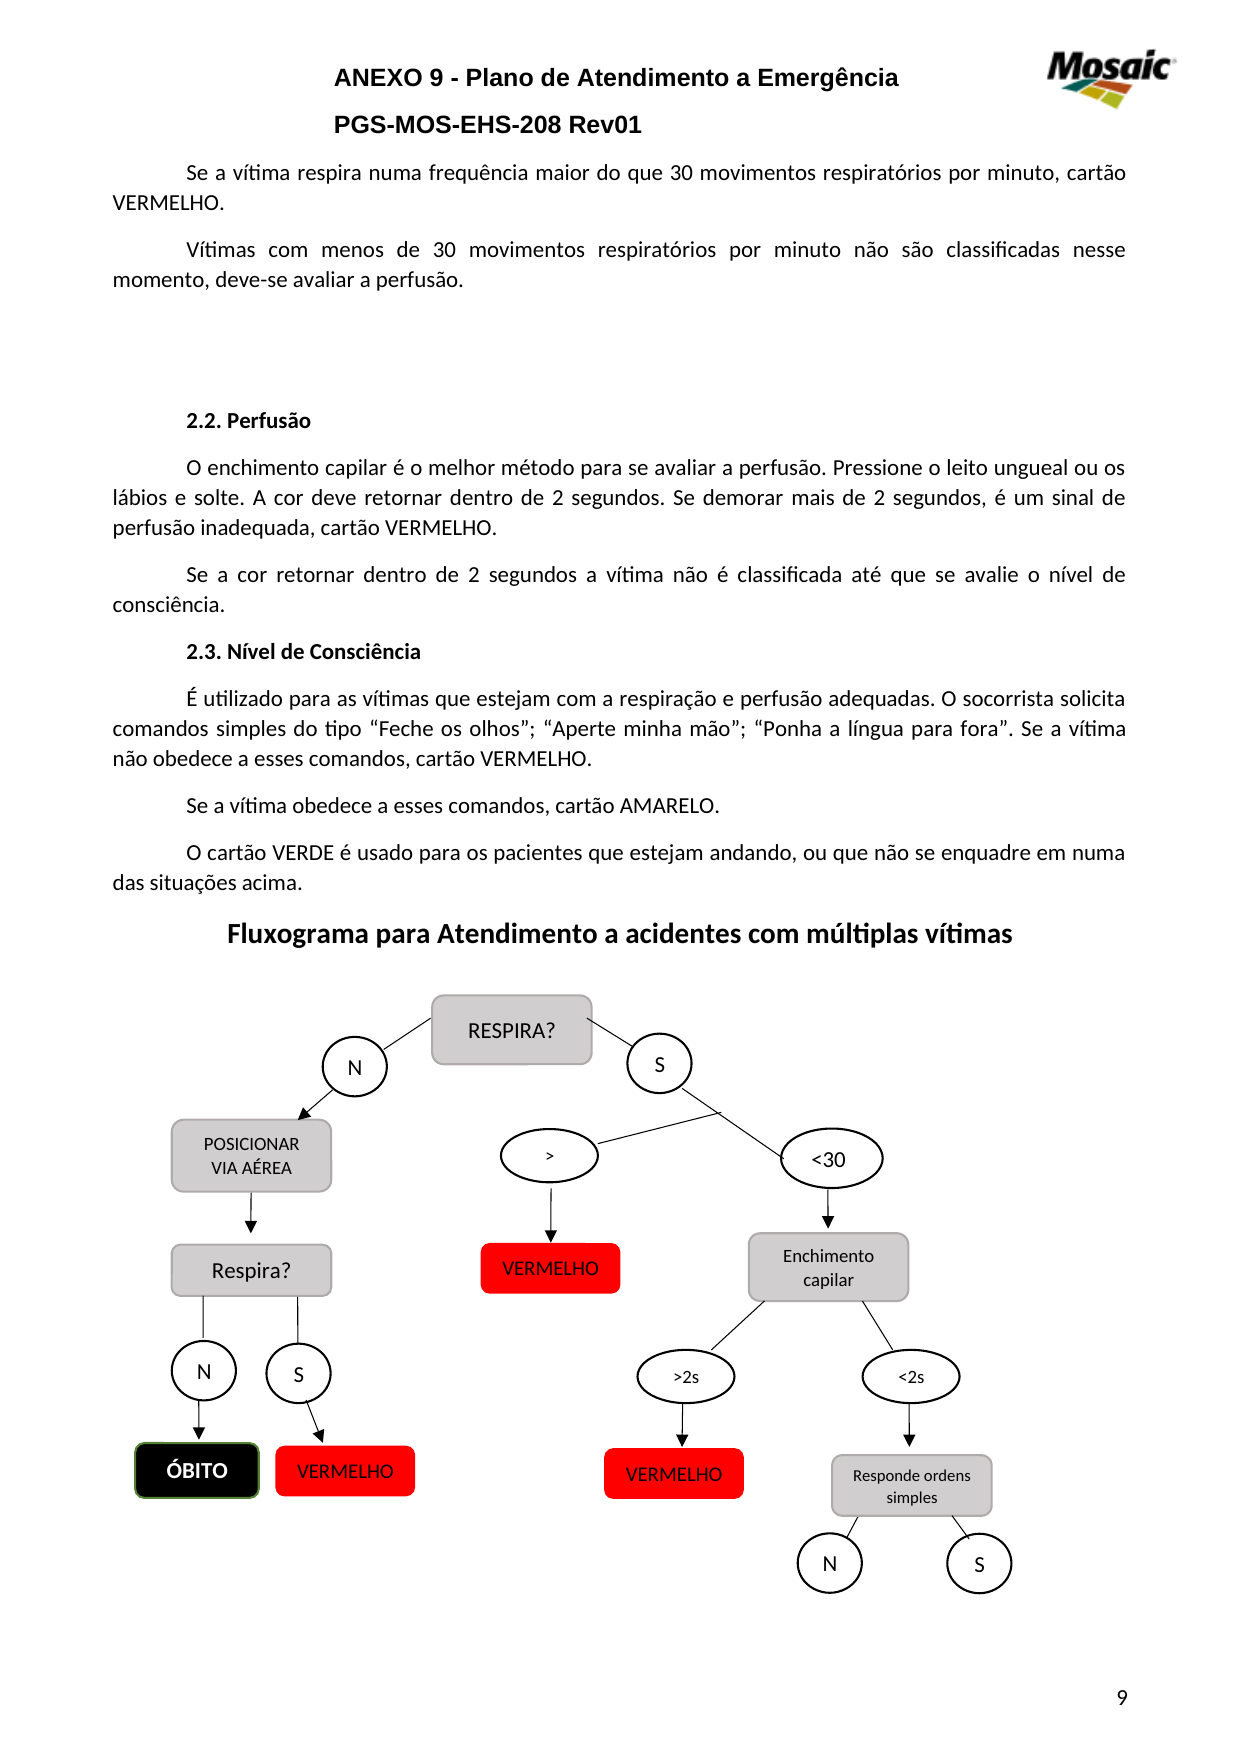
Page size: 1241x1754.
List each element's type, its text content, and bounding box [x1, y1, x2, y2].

text 2.2. Perfusão [186, 406, 1128, 434]
text Se a cor retornar dentro de 2 segundos a vítima não é classificada até que se avalie o nível de consciência. [112, 560, 1128, 618]
text Vítimas com menos de 30 movimentos respiratórios por minuto não são classificadas nesse momento, deve-se avaliar a perfusão. [112, 235, 1128, 293]
text É utilizado para as vítimas que estejam com a respiração e perfusão adequadas. O socorrista solicita comandos simples do tipo “Feche os olhos”; “Aperte minha mão”; “Ponha a língua para fora”. Se a vítima não obedece a esses comandos, cartão VERMELHO. [112, 684, 1128, 772]
text O cartão VERDE é usado para os pacientes que estejam andando, ou que não se enquadre em numa das situações acima. [112, 838, 1128, 896]
text Se a vítima obedece a esses comandos, cartão AMARELO. [112, 791, 1128, 819]
text O enchimento capilar é o melhor método para se avaliar a perfusão. Pressione o leito ungueal ou os lábios e solte. A cor deve retornar dentro de 2 segundos. Se demorar mais de 2 segundos, é um sinal de perfusão inadequada, cartão VERMELHO. [112, 453, 1128, 541]
text Fluxograma para Atendimento a acidentes com múltiplas vítimas [112, 915, 1128, 951]
text Se a vítima respira numa frequência maior do que 30 movimentos respiratórios por minuto, cartão VERMELHO. [112, 158, 1128, 216]
picture [1024, 42, 1186, 120]
text 2.3. Nível de Consciência [186, 637, 1128, 665]
